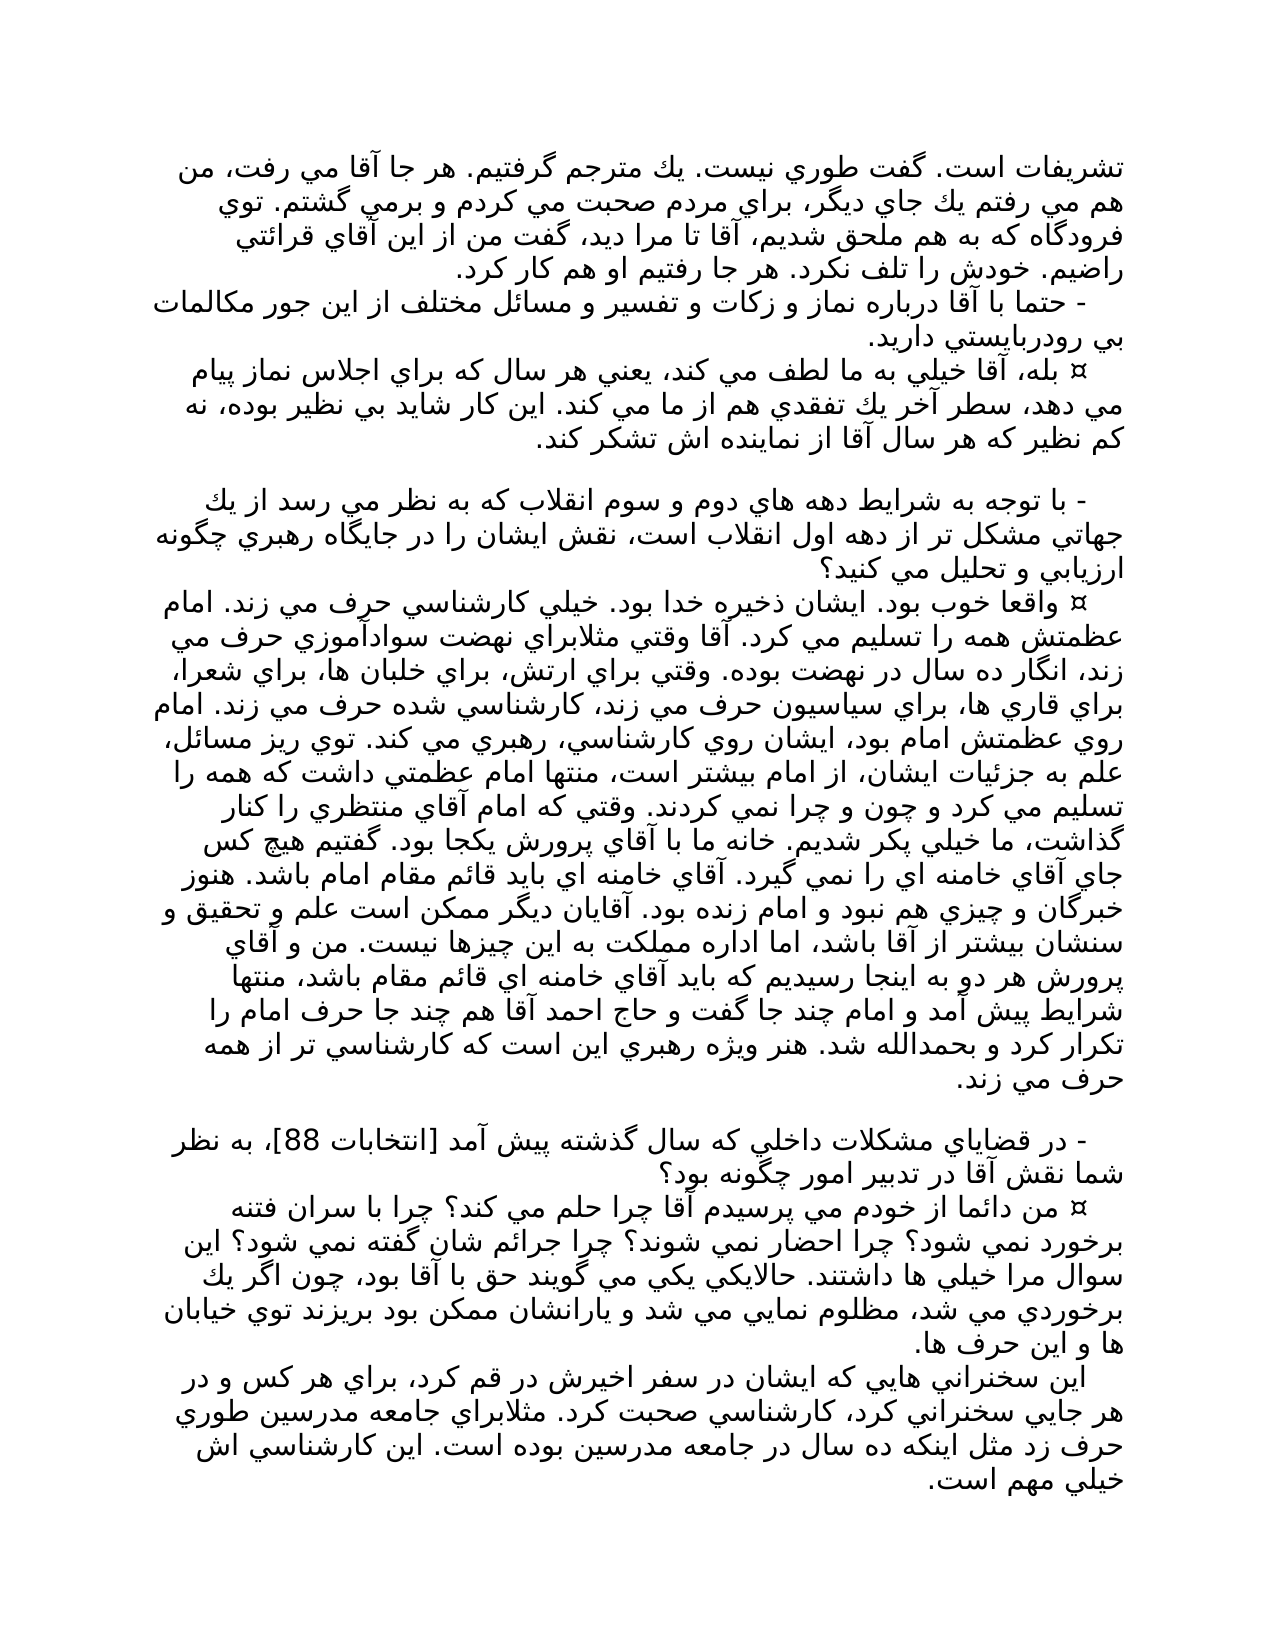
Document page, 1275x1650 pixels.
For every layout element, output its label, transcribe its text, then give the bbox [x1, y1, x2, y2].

text ¤ واقعا خوب بود. ايشان ذخيره خدا بود. خيلي كارشناسي حرف مي زند. امام عظمتش همه را تسليم مي كرد. آقا وقتي مثلابراي نهضت سوادآموزي حرف مي زند، انگار ده سال در نهضت بوده. وقتي براي ارتش، براي خلبان ها، براي شعرا، براي قاري ها، براي سياسيون حرف مي زند، كارشناسي شده حرف مي زند. امام روي عظمتش امام بود، ايشان روي كارشناسي، رهبري مي كند. توي ريز مسائل، علم به جزئيات ايشان، از امام بيشتر است، منتها امام عظمتي داشت كه همه را تسليم مي كرد و چون و چرا نمي كردند. وقتي كه امام آقاي منتظري را كنار گذاشت، ما خيلي پكر شديم. خانه ما با آقاي پرورش يكجا بود. گفتيم هيچ كس جاي آقاي خامنه اي را نمي گيرد. آقاي خامنه اي بايد قائم مقام امام باشد. هنوز خبرگان و چيزي هم نبود و امام زنده بود. آقايان ديگر ممكن است علم و تحقيق و سنشان بيشتر از آقا باشد، اما اداره مملكت به اين چيزها نيست. من و آقاي پرورش هر دو به اينجا رسيديم كه بايد آقاي خامنه اي قائم مقام باشد، منتها شرايط پيش آمد و امام چند جا گفت و حاج احمد آقا هم چند جا حرف امام را تكرار كرد و بحمدالله شد. هنر ويژه رهبري اين است كه كارشناسي تر از همه حرف مي زند. [150, 586, 1125, 1095]
text ¤ من دائما از خودم مي پرسيدم آقا چرا حلم مي كند؟ چرا با سران فتنه برخورد نمي شود؟ چرا احضار نمي شوند؟ چرا جرائم شان گفته نمي شود؟ اين سوال مرا خيلي ها داشتند. حالايكي يكي مي گويند حق با آقا بود، چون اگر يك برخوردي مي شد، مظلوم نمايي مي شد و يارانشان ممكن بود بريزند توي خيابان ها و اين حرف ها. [150, 1191, 1125, 1361]
text - در قضاياي مشكلات داخلي كه سال گذشته پيش آمد [انتخابات 88]، به نظر شما نقش آقا در تدبير امور چگونه بود؟ [150, 1123, 1125, 1191]
text - حتما با آقا درباره نماز و زكات و تفسير و مسائل مختلف از اين جور مكالمات بي رودربايستي داريد. [150, 286, 1125, 354]
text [150, 150, 1125, 286]
text - با توجه به شرايط دهه هاي دوم و سوم انقلاب كه به نظر مي رسد از يك جهاتي مشكل تر از دهه اول انقلاب است، نقش ايشان را در جايگاه رهبري چگونه ارزيابي و تحليل مي كنيد؟ [150, 484, 1125, 586]
text ¤ بله، آقا خيلي به ما لطف مي كند، يعني هر سال كه براي اجلاس نماز پيام مي دهد، سطر آخر يك تفقدي هم از ما مي كند. اين كار شايد بي نظير بوده، نه كم نظير كه هر سال آقا از نماينده اش تشكر كند. [150, 354, 1125, 456]
text اين سخنراني هايي كه ايشان در سفر اخيرش در قم كرد، براي هر كس و در هر جايي سخنراني كرد، كارشناسي صحبت كرد. مثلابراي جامعه مدرسين طوري حرف زد مثل اينكه ده سال در جامعه مدرسين بوده است. اين كارشناسي اش خيلي مهم است. [150, 1361, 1125, 1496]
